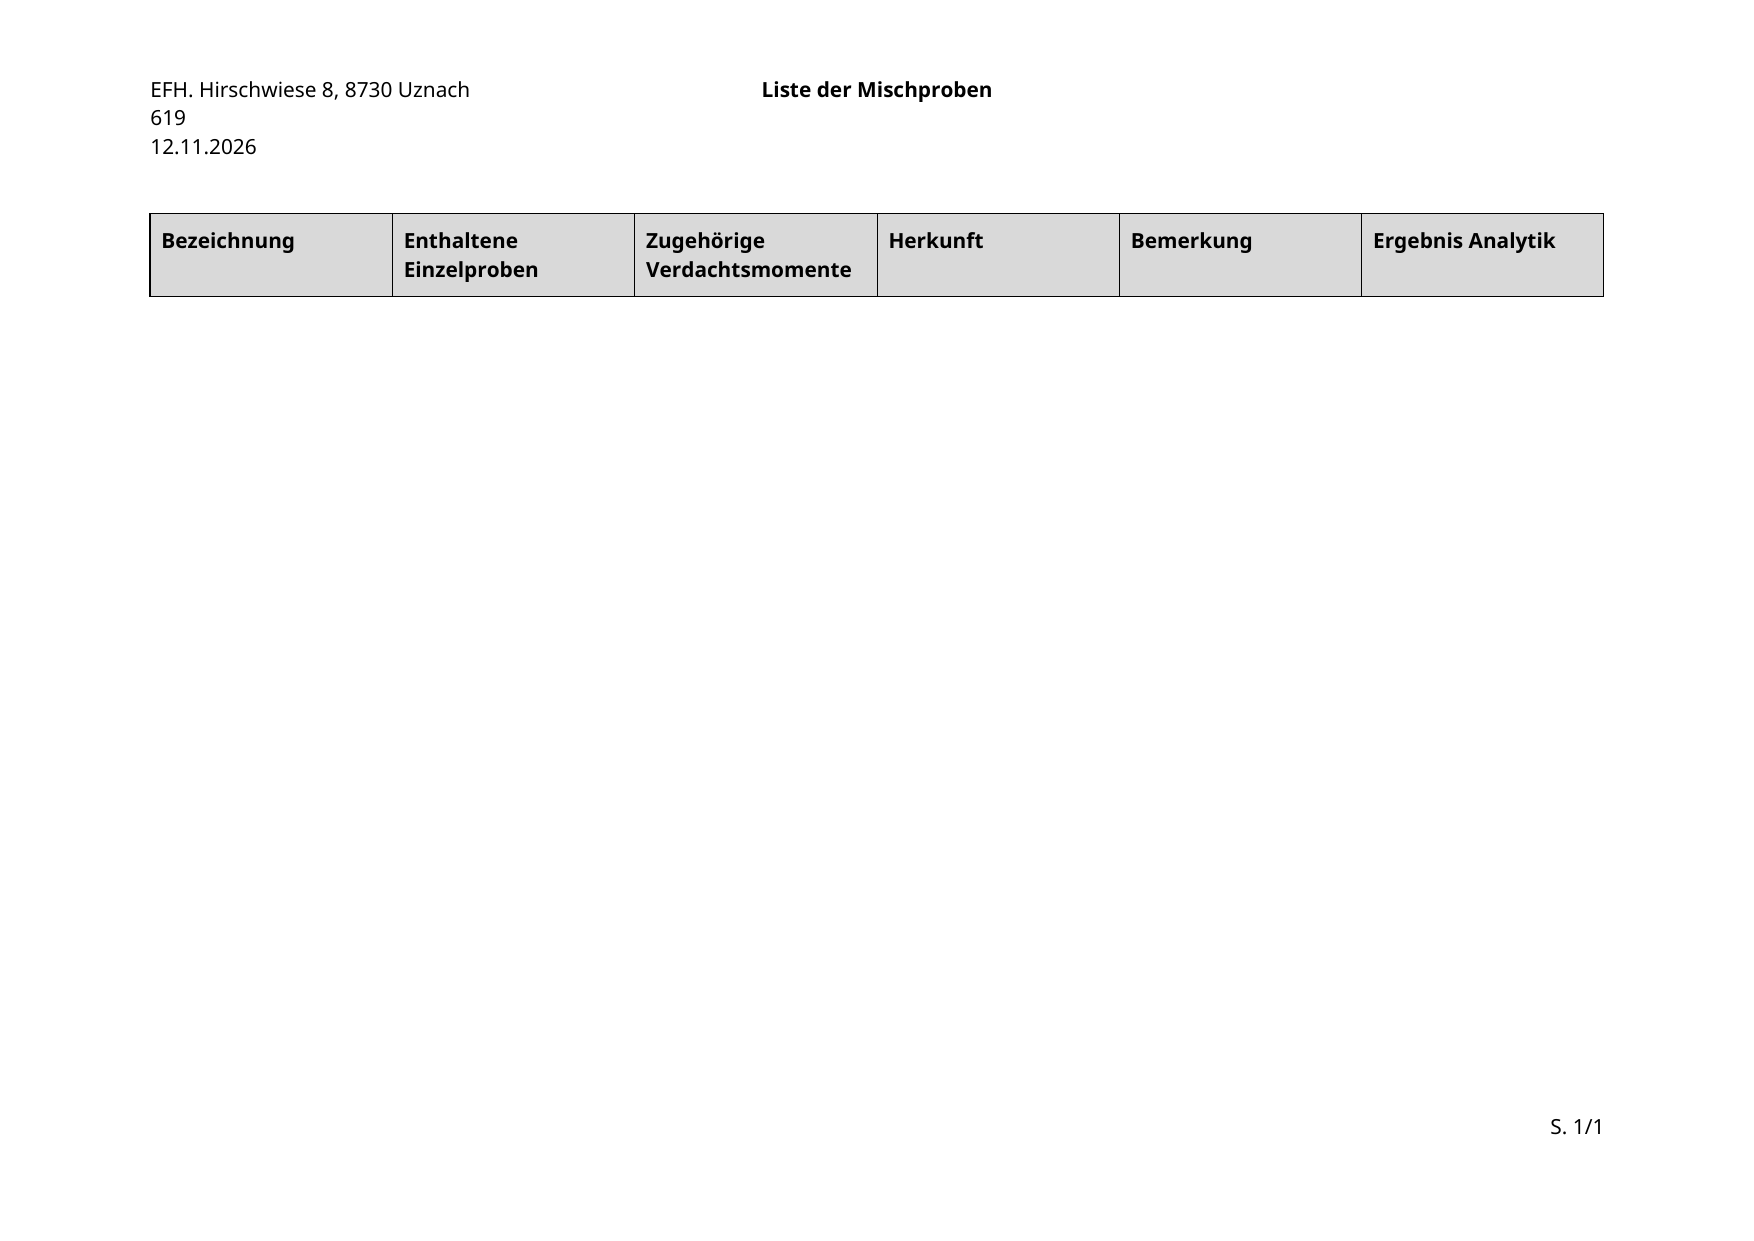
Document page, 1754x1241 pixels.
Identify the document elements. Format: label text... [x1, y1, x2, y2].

table_header Zugehörige Verdachtsmomente [635, 214, 877, 296]
table_header Ergebnis Analytik [1362, 214, 1603, 296]
table_header Herkunft [878, 214, 1119, 296]
table_header Bemerkung [1120, 214, 1361, 296]
table_header Bezeichnung [151, 214, 392, 296]
table_header Enthaltene Einzelproben [393, 214, 634, 296]
